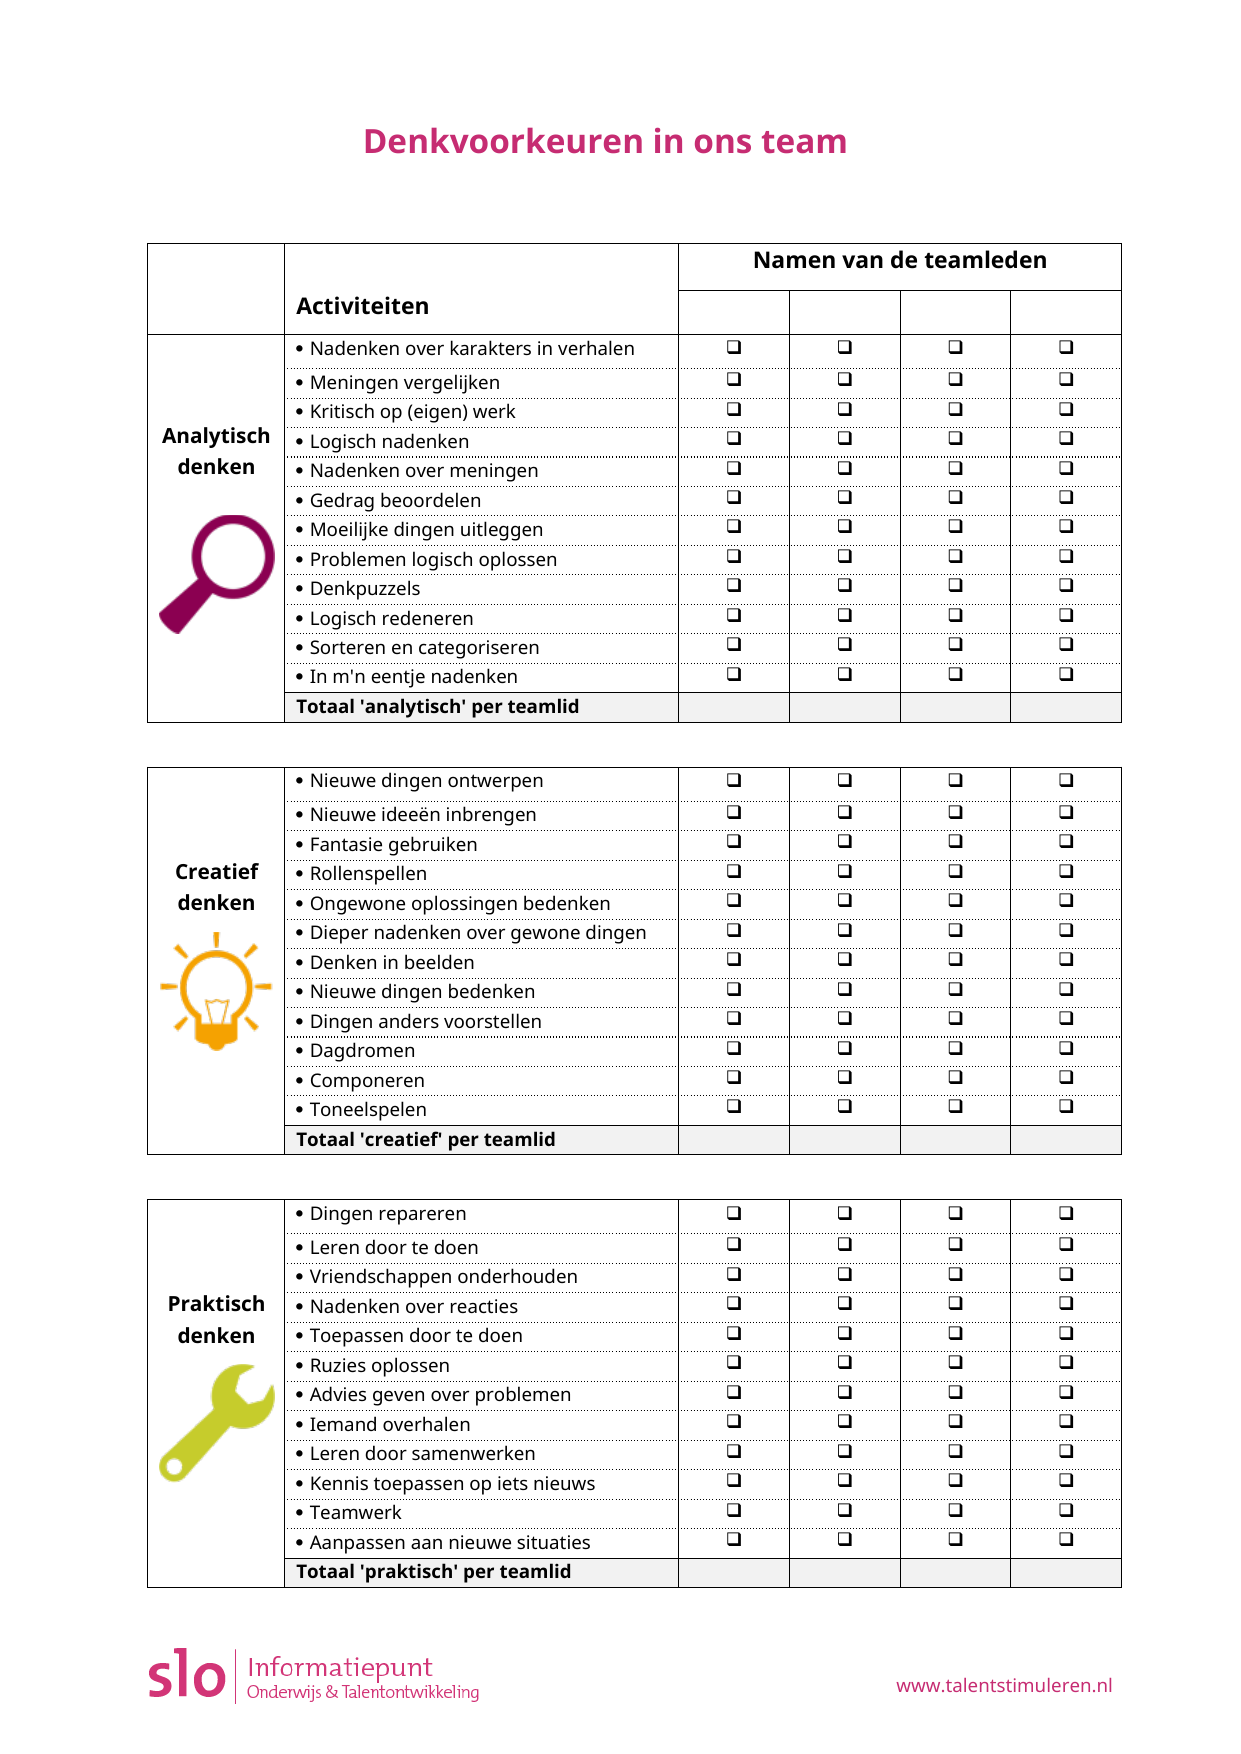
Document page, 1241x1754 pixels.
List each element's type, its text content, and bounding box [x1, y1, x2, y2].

table_cell [679, 1095, 789, 1125]
table_cell [901, 1126, 1010, 1154]
table_cell [901, 1007, 1010, 1036]
table_cell [901, 1499, 1010, 1528]
table_cell [790, 486, 900, 515]
table_cell [901, 1440, 1010, 1469]
table_cell [901, 1292, 1010, 1322]
table_cell [790, 545, 900, 574]
table_cell Nieuwe ideeën inbrengen [285, 801, 678, 830]
table_cell [1011, 1233, 1121, 1263]
table_cell [679, 456, 789, 486]
table_cell [901, 860, 1010, 889]
table_cell [901, 693, 1010, 722]
table_cell Ruzies oplossen [285, 1351, 678, 1381]
table_cell [790, 830, 900, 859]
table_cell [790, 860, 900, 889]
table_cell [679, 1036, 789, 1066]
table_header [1011, 1200, 1121, 1233]
table_cell [901, 335, 1010, 368]
table_cell [901, 1095, 1010, 1125]
table_cell [901, 1066, 1010, 1095]
table_cell [901, 1469, 1010, 1498]
table_cell [1011, 693, 1121, 722]
table_cell [790, 1007, 900, 1036]
table_cell [679, 1528, 789, 1557]
table_cell Toepassen door te doen [285, 1322, 678, 1351]
table_cell [790, 1126, 900, 1154]
table_cell [679, 889, 789, 918]
table_cell [790, 1322, 900, 1351]
table_cell [790, 1381, 900, 1410]
table_cell [790, 693, 900, 722]
table_cell [790, 1263, 900, 1292]
table_cell [679, 1499, 789, 1528]
table_cell [679, 860, 789, 889]
table_cell [901, 398, 1010, 427]
table_cell [901, 978, 1010, 1007]
table_cell Leren door samenwerken [285, 1440, 678, 1469]
table_cell [1011, 1528, 1121, 1557]
table_cell Nadenken over meningen [285, 456, 678, 486]
table_header [679, 1200, 789, 1233]
table_cell [901, 1559, 1010, 1587]
table_header [1011, 768, 1121, 801]
table_cell [679, 948, 789, 977]
table_cell [901, 368, 1010, 397]
table_cell [679, 663, 789, 692]
table_cell [901, 830, 1010, 859]
table_header [790, 768, 900, 801]
table_cell [679, 335, 789, 368]
table_cell [1011, 801, 1121, 830]
table_header Creatief denken [148, 768, 284, 1154]
table_cell [1011, 291, 1121, 334]
table_cell [901, 486, 1010, 515]
table_cell [679, 1066, 789, 1095]
table_cell Fantasie gebruiken [285, 830, 678, 859]
table_cell [1011, 1322, 1121, 1351]
table_cell Nadenken over reacties [285, 1292, 678, 1322]
table_cell [1011, 889, 1121, 918]
table_cell Totaal 'praktisch' per teamlid [285, 1559, 678, 1587]
table_cell [790, 368, 900, 397]
table_cell [1011, 1263, 1121, 1292]
table_cell [1011, 1410, 1121, 1439]
table_cell Denkpuzzels [285, 574, 678, 604]
table_cell [790, 948, 900, 977]
table_cell In m'n eentje nadenken [285, 663, 678, 692]
text Denkvoorkeuren in ons team [88, 118, 1122, 163]
table_header [901, 768, 1010, 801]
picture [159, 932, 275, 1051]
table_cell [679, 1559, 789, 1587]
table_cell Logisch redeneren [285, 604, 678, 633]
table_cell [901, 1381, 1010, 1410]
table_header Nieuwe dingen ontwerpen [285, 768, 678, 801]
table_cell [1011, 663, 1121, 692]
table_cell [679, 1410, 789, 1439]
table_cell [679, 1007, 789, 1036]
table_cell [1011, 1066, 1121, 1095]
table_cell [679, 368, 789, 397]
table_cell [1011, 427, 1121, 456]
table_cell [901, 515, 1010, 545]
table_cell [901, 456, 1010, 486]
table_cell [901, 1322, 1010, 1351]
table_cell [901, 889, 1010, 918]
table_cell [1011, 1036, 1121, 1066]
table_cell [1011, 1499, 1121, 1528]
table_cell [901, 1351, 1010, 1381]
table_cell [790, 427, 900, 456]
table_cell [679, 545, 789, 574]
table_cell [901, 545, 1010, 574]
table_cell Denken in beelden [285, 948, 678, 977]
table_cell [679, 1351, 789, 1381]
table_cell [1011, 1559, 1121, 1587]
table_header [790, 1200, 900, 1233]
table_cell [901, 1263, 1010, 1292]
table_cell [790, 663, 900, 692]
table_cell [1011, 948, 1121, 977]
table_cell [1011, 604, 1121, 633]
table_cell [1011, 1095, 1121, 1125]
table_cell [1011, 830, 1121, 859]
table_cell [1011, 919, 1121, 948]
table_cell Kritisch op (eigen) werk [285, 398, 678, 427]
table_cell [790, 1528, 900, 1557]
table_cell Aanpassen aan nieuwe situaties [285, 1528, 678, 1557]
table_cell [679, 801, 789, 830]
table_cell [901, 663, 1010, 692]
table_cell [790, 633, 900, 663]
table_cell Totaal 'creatief' per teamlid [285, 1126, 678, 1154]
table_cell Advies geven over problemen [285, 1381, 678, 1410]
table_cell [790, 291, 900, 334]
table_cell [679, 1322, 789, 1351]
table_cell [790, 604, 900, 633]
table_cell [679, 427, 789, 456]
table_cell [679, 1233, 789, 1263]
table_cell Kennis toepassen op iets nieuws [285, 1469, 678, 1498]
table_cell [790, 574, 900, 604]
table_cell [901, 948, 1010, 977]
table_header Dingen repareren [285, 1200, 678, 1233]
table_cell [901, 801, 1010, 830]
table_cell [790, 1036, 900, 1066]
table_cell [1011, 1292, 1121, 1322]
table_cell [679, 1440, 789, 1469]
table_cell [679, 633, 789, 663]
table_cell [1011, 978, 1121, 1007]
table_cell [901, 427, 1010, 456]
table_cell Vriendschappen onderhouden [285, 1263, 678, 1292]
picture [159, 1364, 275, 1483]
table_cell [1011, 574, 1121, 604]
table_cell [679, 398, 789, 427]
table_cell [790, 978, 900, 1007]
table_cell [679, 693, 789, 722]
table_cell Dagdromen [285, 1036, 678, 1066]
table_cell [790, 1469, 900, 1498]
table_cell [901, 574, 1010, 604]
table_cell Analytisch denken [148, 335, 284, 722]
table_cell [901, 1233, 1010, 1263]
table_cell [790, 1292, 900, 1322]
table_cell [1011, 486, 1121, 515]
table_cell Nadenken over karakters in verhalen [285, 335, 678, 368]
table_cell [790, 801, 900, 830]
table_cell Leren door te doen [285, 1233, 678, 1263]
table_cell Gedrag beoordelen [285, 486, 678, 515]
table_cell [790, 1095, 900, 1125]
table_cell [1011, 1469, 1121, 1498]
table_cell [1011, 545, 1121, 574]
table_cell [790, 1440, 900, 1469]
table_cell [790, 889, 900, 918]
table_cell Logisch nadenken [285, 427, 678, 456]
table_header Activiteiten [285, 244, 678, 334]
table_cell Totaal 'analytisch' per teamlid [285, 693, 678, 722]
table_cell [679, 919, 789, 948]
table_cell [679, 1469, 789, 1498]
table_cell [679, 604, 789, 633]
table_cell [790, 1410, 900, 1439]
table_cell Toneelspelen [285, 1095, 678, 1125]
table_cell Ongewone oplossingen bedenken [285, 889, 678, 918]
table_cell [790, 515, 900, 545]
table_cell Teamwerk [285, 1499, 678, 1528]
table_cell [790, 919, 900, 948]
table_cell [790, 398, 900, 427]
table_cell [679, 1126, 789, 1154]
table_cell [1011, 515, 1121, 545]
table_cell [790, 456, 900, 486]
table_header [901, 1200, 1010, 1233]
table_cell [790, 1351, 900, 1381]
table_cell [901, 1036, 1010, 1066]
table_cell [679, 574, 789, 604]
table_header Praktisch denken [148, 1200, 284, 1587]
table_cell Dieper nadenken over gewone dingen [285, 919, 678, 948]
table_cell [901, 291, 1010, 334]
table_cell [1011, 860, 1121, 889]
table_cell Nieuwe dingen bedenken [285, 978, 678, 1007]
picture [148, 1637, 520, 1712]
picture [159, 515, 275, 634]
table_cell [1011, 1440, 1121, 1469]
table_cell [679, 486, 789, 515]
table_cell [790, 1066, 900, 1095]
table_cell Moeilijke dingen uitleggen [285, 515, 678, 545]
table_cell [790, 1233, 900, 1263]
table_header [679, 768, 789, 801]
table_cell [1011, 456, 1121, 486]
table_cell Componeren [285, 1066, 678, 1095]
table_cell [1011, 1126, 1121, 1154]
table_cell [1011, 1007, 1121, 1036]
table_cell Meningen vergelijken [285, 368, 678, 397]
table_cell [1011, 398, 1121, 427]
table_cell [901, 1410, 1010, 1439]
table_cell [679, 1263, 789, 1292]
table_header Namen van de teamleden [679, 244, 1121, 290]
table_cell [901, 1528, 1010, 1557]
table_cell [1011, 335, 1121, 368]
table_cell Sorteren en categoriseren [285, 633, 678, 663]
table_cell Problemen logisch oplossen [285, 545, 678, 574]
table_cell [790, 1499, 900, 1528]
table_cell [679, 978, 789, 1007]
table_cell [679, 1381, 789, 1410]
table_cell [1011, 1351, 1121, 1381]
table_cell [679, 830, 789, 859]
table_cell [679, 1292, 789, 1322]
table_cell Rollenspellen [285, 860, 678, 889]
table_cell [679, 515, 789, 545]
table_cell Iemand overhalen [285, 1410, 678, 1439]
table_cell [901, 919, 1010, 948]
table_cell [790, 1559, 900, 1587]
table_cell [901, 633, 1010, 663]
table_cell [679, 291, 789, 334]
table_cell [1011, 1381, 1121, 1410]
table_header [148, 244, 284, 334]
table_cell [901, 604, 1010, 633]
table_cell [790, 335, 900, 368]
table_cell [1011, 633, 1121, 663]
table_cell [1011, 368, 1121, 397]
table_cell Dingen anders voorstellen [285, 1007, 678, 1036]
